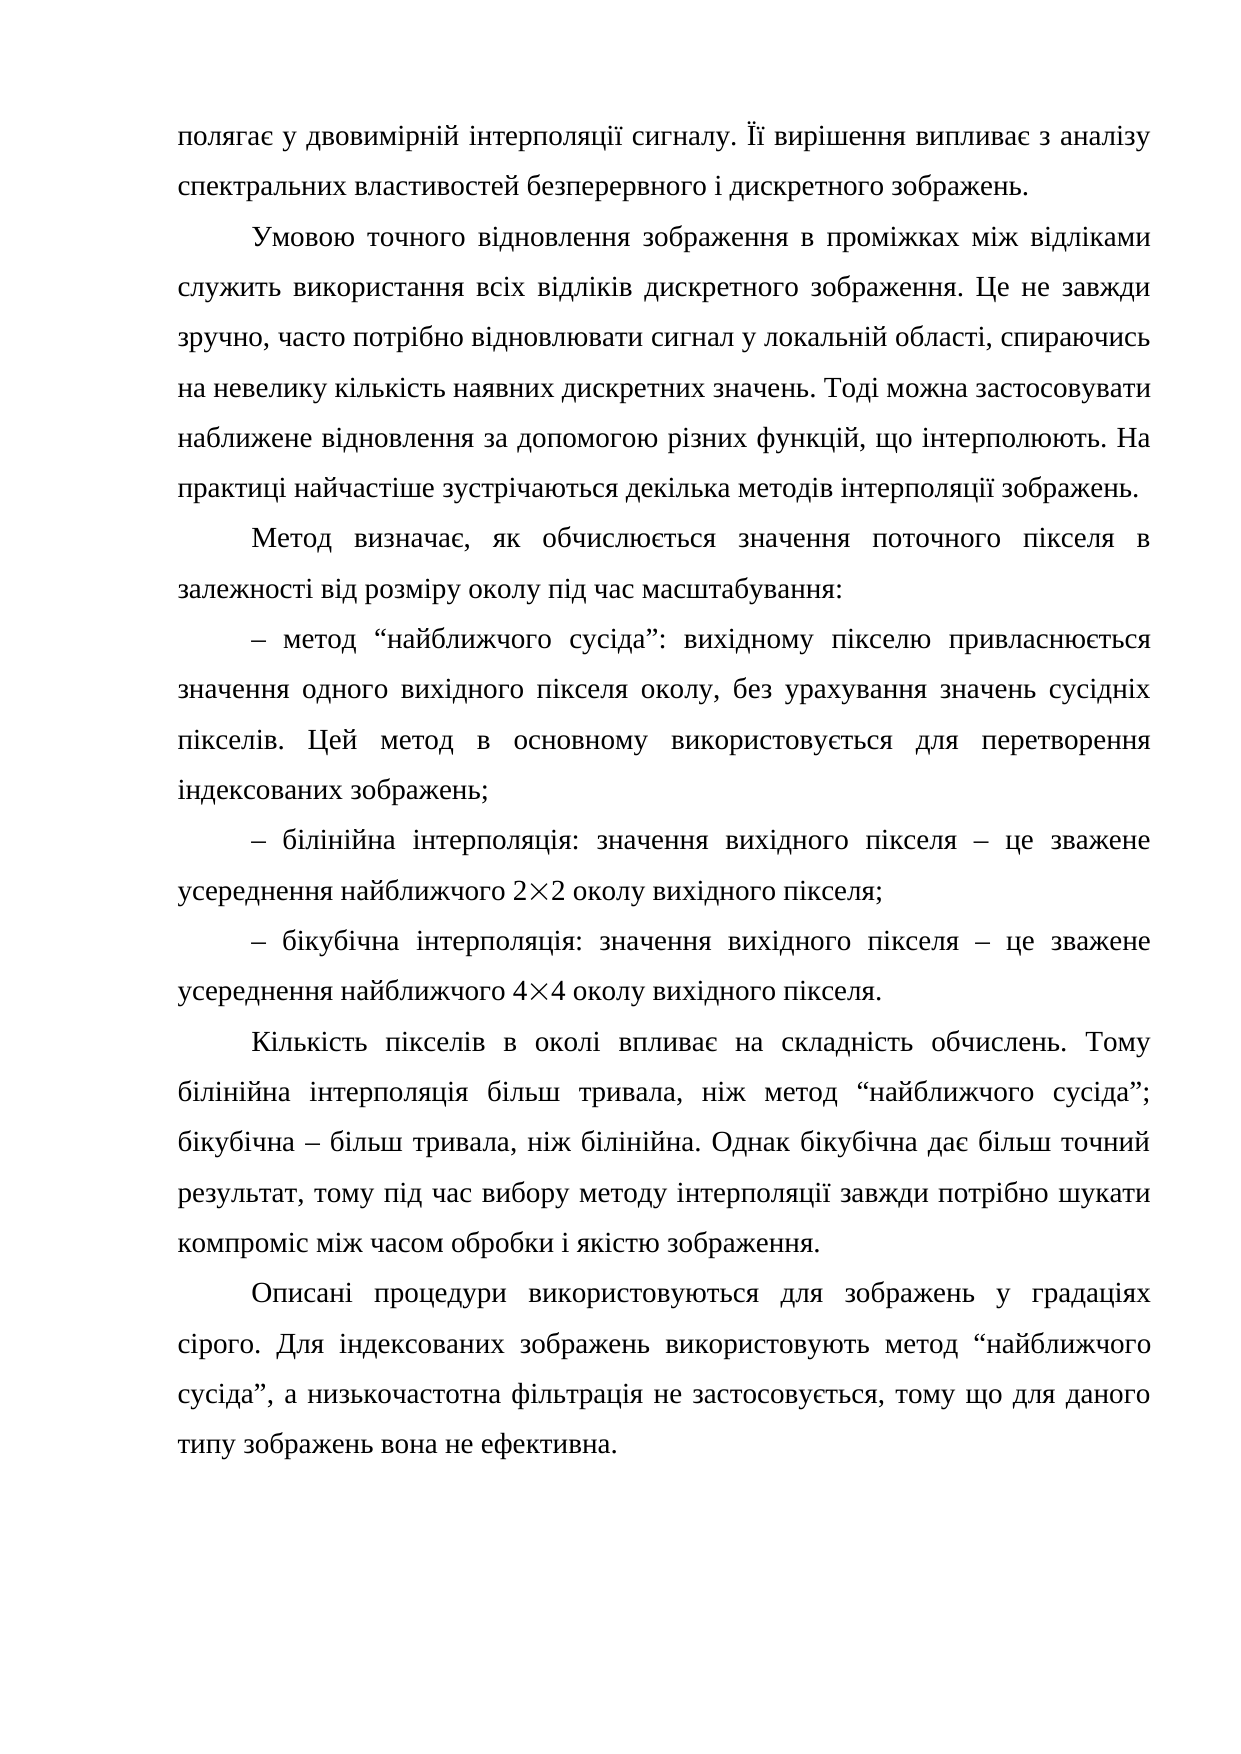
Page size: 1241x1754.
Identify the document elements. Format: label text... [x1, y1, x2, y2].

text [177, 118, 1152, 202]
text Метод визначає, як обчислюється значення поточного пікселя в залежності від розміру околу під час масштабування: [177, 521, 1152, 604]
text Описані процедури використовуються для зображень у градаціях сірого. Для індексованих зображень використовують метод “найближчого сусіда”, а низькочастотна фільтрація не застосовується, тому що для даного типу зображень вона не ефективна. [177, 1276, 1152, 1460]
text Кількість пікселів в околі впливає на складність обчислень. Тому білінійна інтерполяція більш тривала, ніж метод “найближчого сусіда”; бікубічна – більш тривала, ніж білінійна. Однак бікубічна дає більш точний результат, тому під час вибору методу інтерполяції завжди потрібно шукати компроміс між часом обробки і якістю зображення. [177, 1024, 1152, 1259]
text – бікубічна інтерполяція: значення вихідного пікселя – це зважене усереднення найближчого 44 околу вихідного пікселя. [177, 923, 1152, 1007]
text Умовою точного відновлення зображення в проміжках між відліками служить використання всіх відліків дискретного зображення. Це не завжди зручно, часто потрібно відновлювати сигнал у локальній області, спираючись на невелику кількість наявних дискретних значень. Тоді можна застосовувати наближене відновлення за допомогою різних функцій, що інтерполюють. На практиці найчастіше зустрічаються декілька методів інтерполяції зображень. [177, 219, 1152, 504]
text – метод “найближчого сусіда”: вихідному пікселю привласнюється значення одного вихідного пікселя околу, без урахування значень сусідніх пікселів. Цей метод в основному використовується для перетворення індексованих зображень; [177, 621, 1152, 806]
text – білінійна інтерполяція: значення вихідного пікселя – це зважене усереднення найближчого 22 околу вихідного пікселя; [177, 822, 1152, 906]
